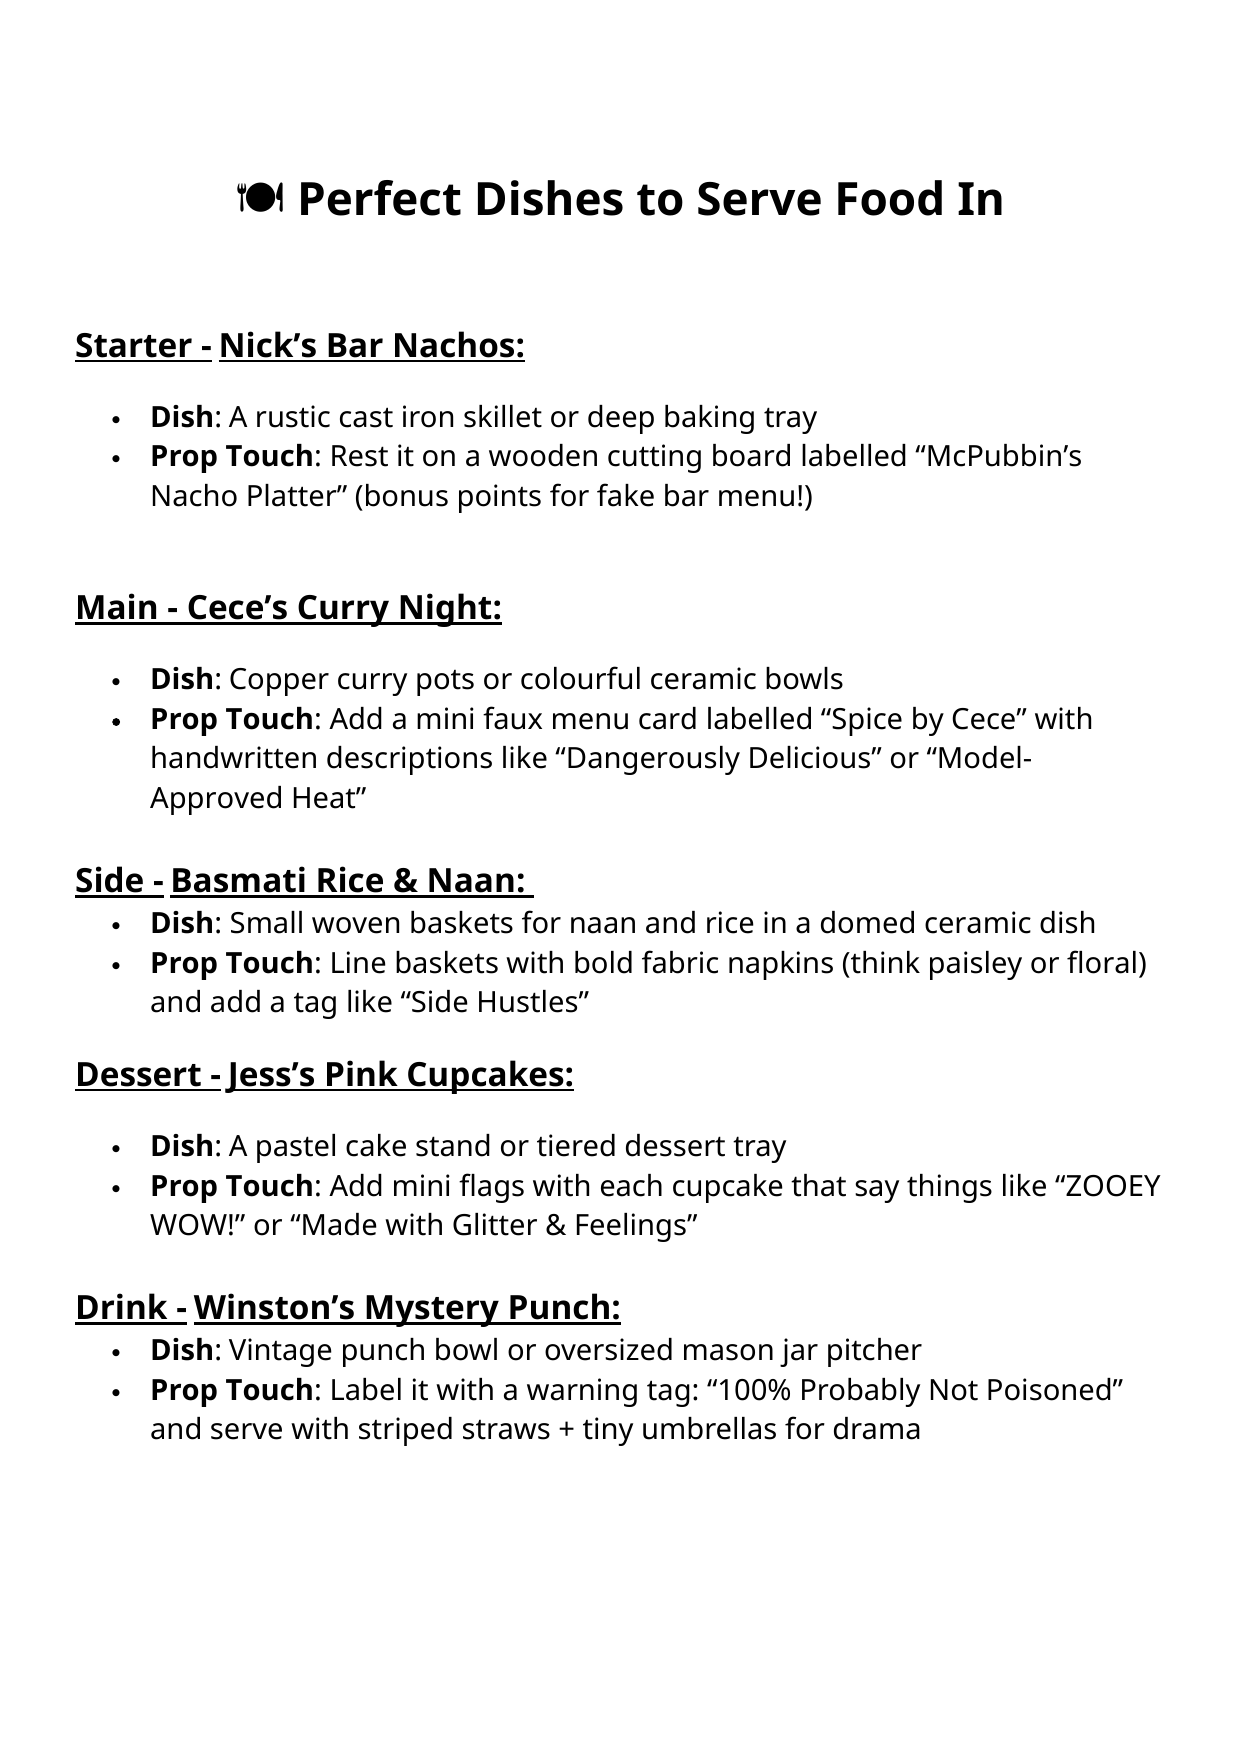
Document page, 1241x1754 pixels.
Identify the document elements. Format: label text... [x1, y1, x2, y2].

text Drink - Winston’s Mystery Punch: [75, 1284, 1165, 1329]
text Starter - Nick’s Bar Nachos: [75, 321, 1165, 367]
list Prop Touch: Line baskets with bold fabric napkins (think paisley or floral) and add a tag like “Side Hustles” [112, 942, 1165, 1021]
list Prop Touch: Add a mini faux menu card labelled “Spice by Cece” with handwritten descriptions like “Dangerously Delicious” or “Model-Approved Heat” [112, 698, 1165, 817]
text Side - Basmati Rice & Naan: [75, 857, 1165, 902]
text Main - Cece’s Curry Night: [75, 584, 1165, 629]
list Prop Touch: Rest it on a wooden cutting board labelled “McPubbin’s Nacho Platter” (bonus points for fake bar menu!) [112, 436, 1165, 515]
list Dish: Vintage punch bowl or oversized mason jar pitcher [112, 1329, 1165, 1369]
list Dish: A rustic cast iron skillet or deep baking tray [112, 396, 1165, 436]
text Dessert - Jess’s Pink Cupcakes: [75, 1051, 1165, 1096]
list Prop Touch: Add mini flags with each cupcake that say things like “ZOOEY WOW!” or “Made with Glitter & Feelings” [112, 1165, 1165, 1244]
list Dish: A pastel cake stand or tiered dessert tray [112, 1125, 1165, 1165]
list Dish: Small woven baskets for naan and rice in a domed ceramic dish [112, 902, 1165, 942]
list Dish: Copper curry pots or colourful ceramic bowls [112, 658, 1165, 698]
list Prop Touch: Label it with a warning tag: “100% Probably Not Poisoned” and serve with striped straws + tiny umbrellas for drama [112, 1369, 1165, 1448]
text 🍽️ Perfect Dishes to Serve Food In [75, 167, 1165, 229]
